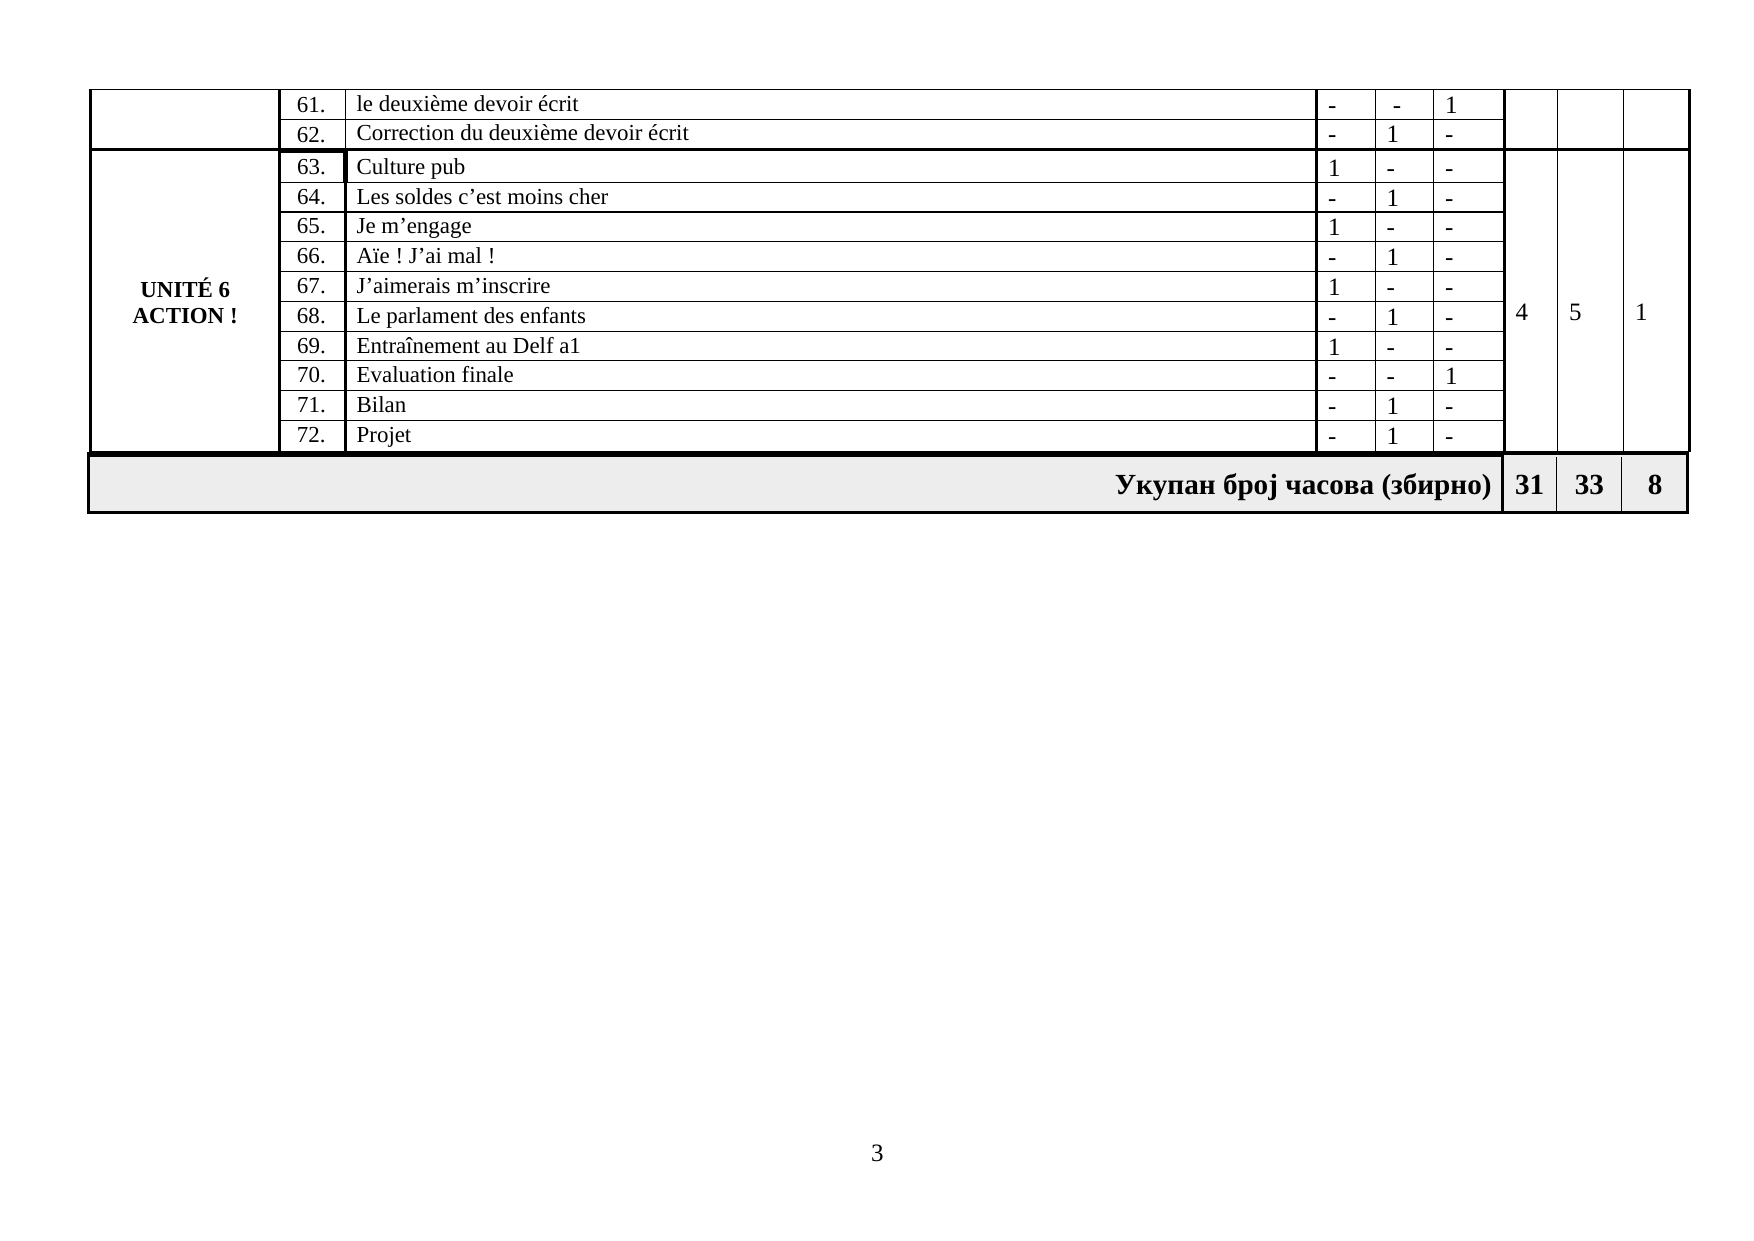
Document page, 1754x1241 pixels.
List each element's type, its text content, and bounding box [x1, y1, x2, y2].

table_cell - [1376, 90, 1433, 118]
table_cell 1 [1376, 421, 1433, 451]
table_cell - [1318, 391, 1375, 420]
table_cell 1 [1318, 332, 1375, 360]
table_cell - [1318, 421, 1375, 451]
table_cell - [1376, 151, 1433, 182]
table_header 31 [1504, 455, 1556, 511]
table_cell le deuxième devoir écrit [346, 90, 1315, 118]
table_cell Bilan [347, 391, 1315, 420]
table_cell - [1318, 361, 1375, 390]
table_cell - [1434, 391, 1503, 420]
table_cell 63. [281, 153, 343, 182]
table_cell - [1434, 242, 1503, 271]
table_cell Projet [347, 421, 1315, 451]
table_cell Je m’engage [347, 213, 1315, 241]
table_cell 1 [1376, 120, 1433, 148]
table_header Укупан број часова (збирно) [90, 457, 1501, 511]
table_cell 5 [1558, 151, 1623, 451]
table_cell - [1318, 242, 1375, 271]
table_cell Entraînement au Delf a1 [347, 332, 1315, 360]
table_cell 1 [1376, 302, 1433, 331]
table_cell - [1376, 332, 1433, 360]
table_cell 71. [281, 391, 344, 420]
table_cell 61. [281, 90, 345, 118]
table_cell - [1434, 332, 1503, 360]
table_cell 72. [281, 421, 344, 451]
table_cell - [1376, 213, 1433, 241]
table_cell 1 [1376, 183, 1433, 211]
table_cell 69. [281, 332, 344, 360]
table_cell - [1318, 120, 1375, 148]
table_cell UNITÉ 6 ACTION ! [92, 151, 278, 451]
table_cell Aïe ! J’ai mal ! [347, 242, 1315, 271]
table_cell 64. [281, 183, 344, 211]
table_cell - [1376, 361, 1433, 390]
table_cell 70. [281, 361, 344, 390]
table_header 8 [1622, 455, 1686, 511]
table_cell 1 [1376, 391, 1433, 420]
table_cell - [1434, 151, 1503, 182]
table_header 33 [1556, 455, 1622, 511]
table_cell 1 [1434, 361, 1503, 390]
table_cell 66. [281, 242, 344, 271]
table_cell - [1434, 120, 1503, 148]
table_cell 4 [1506, 151, 1557, 451]
table_cell 1 [1318, 272, 1375, 301]
table_cell J’aimerais m’inscrire [347, 272, 1315, 301]
table_cell 67. [281, 272, 344, 301]
table_cell 1 [1318, 213, 1375, 241]
table_cell Correction du deuxième devoir écrit [346, 120, 1315, 148]
table_cell Le parlament des enfants [347, 302, 1315, 331]
table_cell 1 [1376, 242, 1433, 271]
table_cell - [1434, 302, 1503, 331]
table_cell - [1318, 183, 1375, 211]
table_cell 62. [281, 120, 345, 148]
table_cell 1 [1434, 90, 1503, 118]
table_cell 68. [281, 302, 344, 331]
table_cell - [1434, 421, 1503, 451]
table_cell 1 [1318, 151, 1375, 182]
table_cell - [1434, 213, 1503, 241]
table_cell - [1318, 302, 1375, 331]
table_cell - [1434, 272, 1503, 301]
table_cell Culture pub [348, 151, 1315, 182]
table_cell 1 [1624, 151, 1688, 451]
table_cell Les soldes c’est moins cher [347, 183, 1315, 211]
table_cell - [1434, 183, 1503, 211]
table_cell Evaluation finale [347, 361, 1315, 390]
table_cell - [1376, 272, 1433, 301]
table_cell 65. [281, 213, 344, 241]
table_cell - [1318, 90, 1375, 118]
